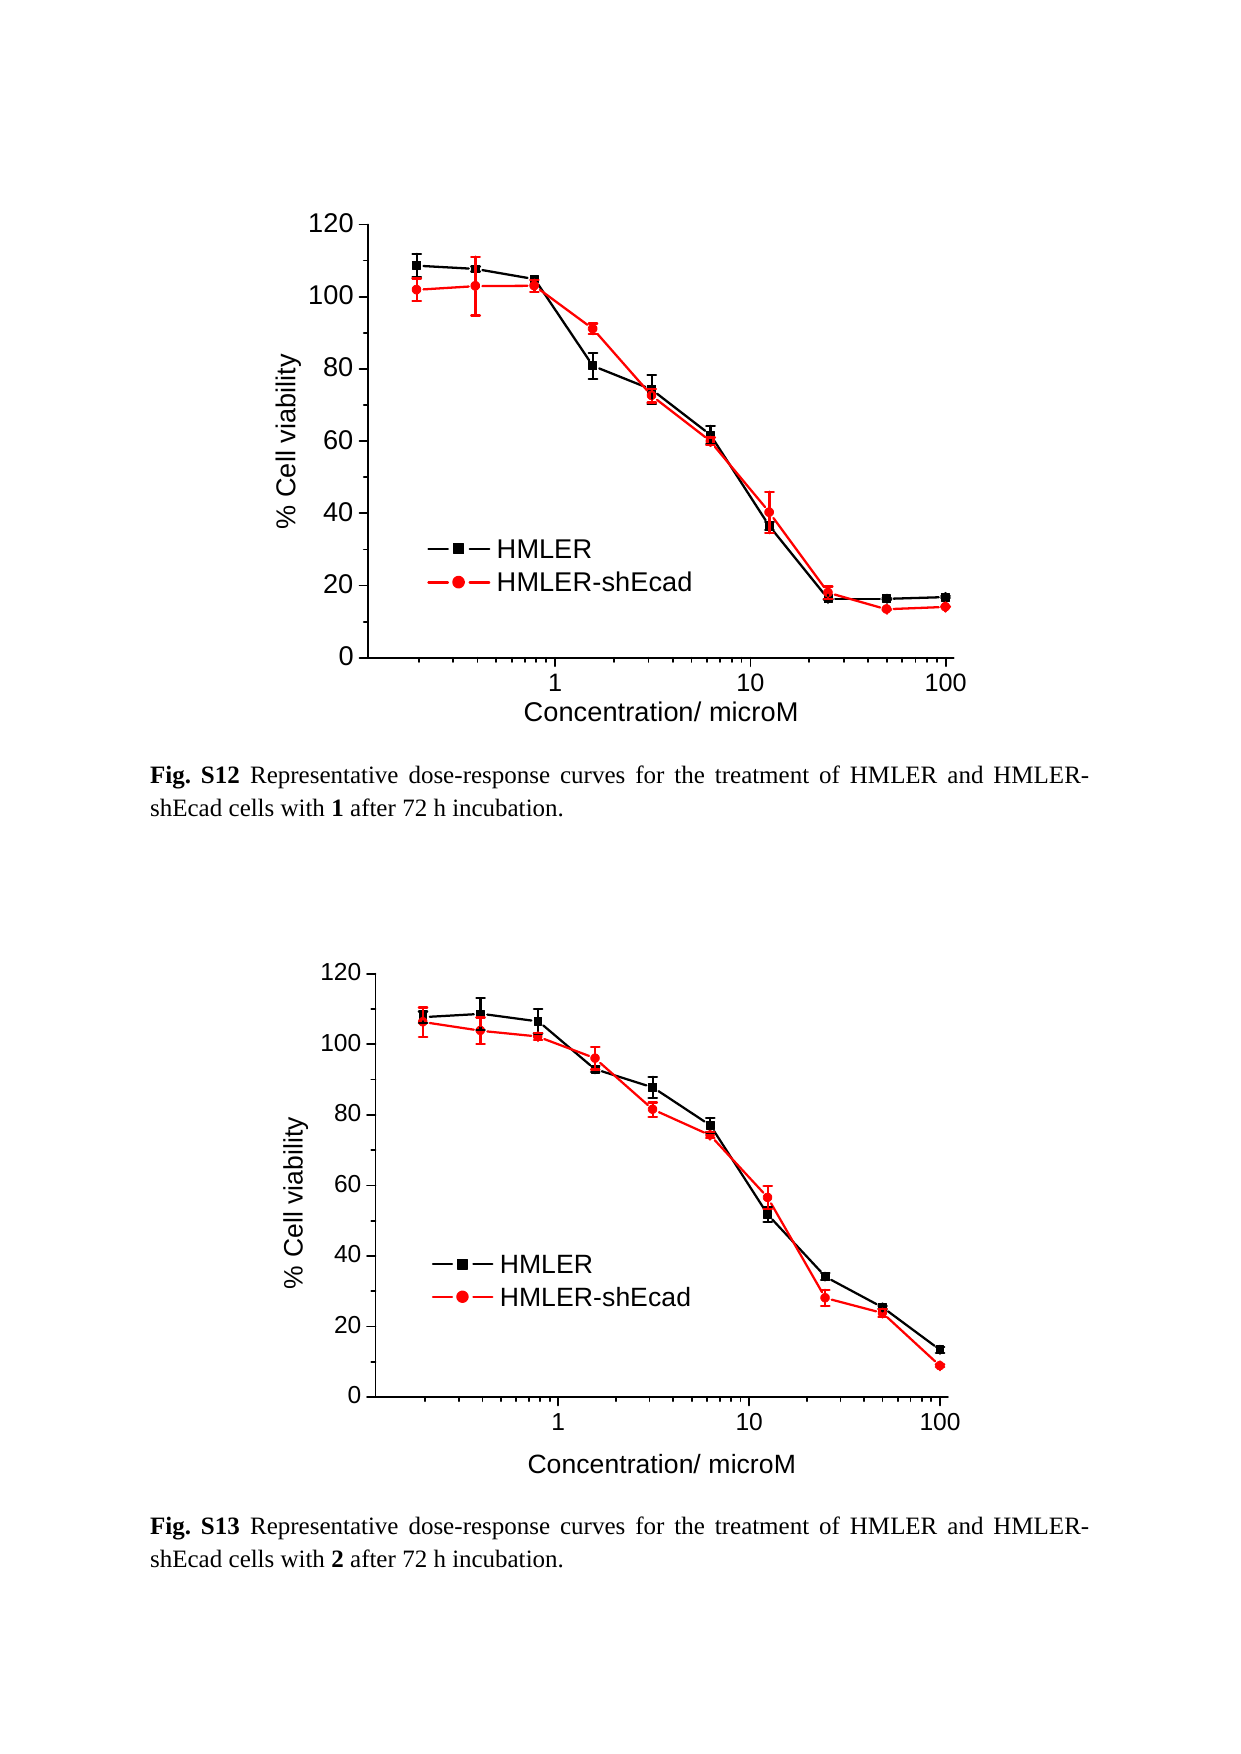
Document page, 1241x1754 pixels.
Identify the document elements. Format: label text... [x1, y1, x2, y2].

text Fig. S12 Representative dose-response curves for the treatment of HMLER and HMLER-shEcad cells with 1 after 72 h incubation. [150, 760, 1090, 822]
text Fig. S13 Representative dose-response curves for the treatment of HMLER and HMLER-shEcad cells with 2 after 72 h incubation. [150, 1511, 1090, 1573]
